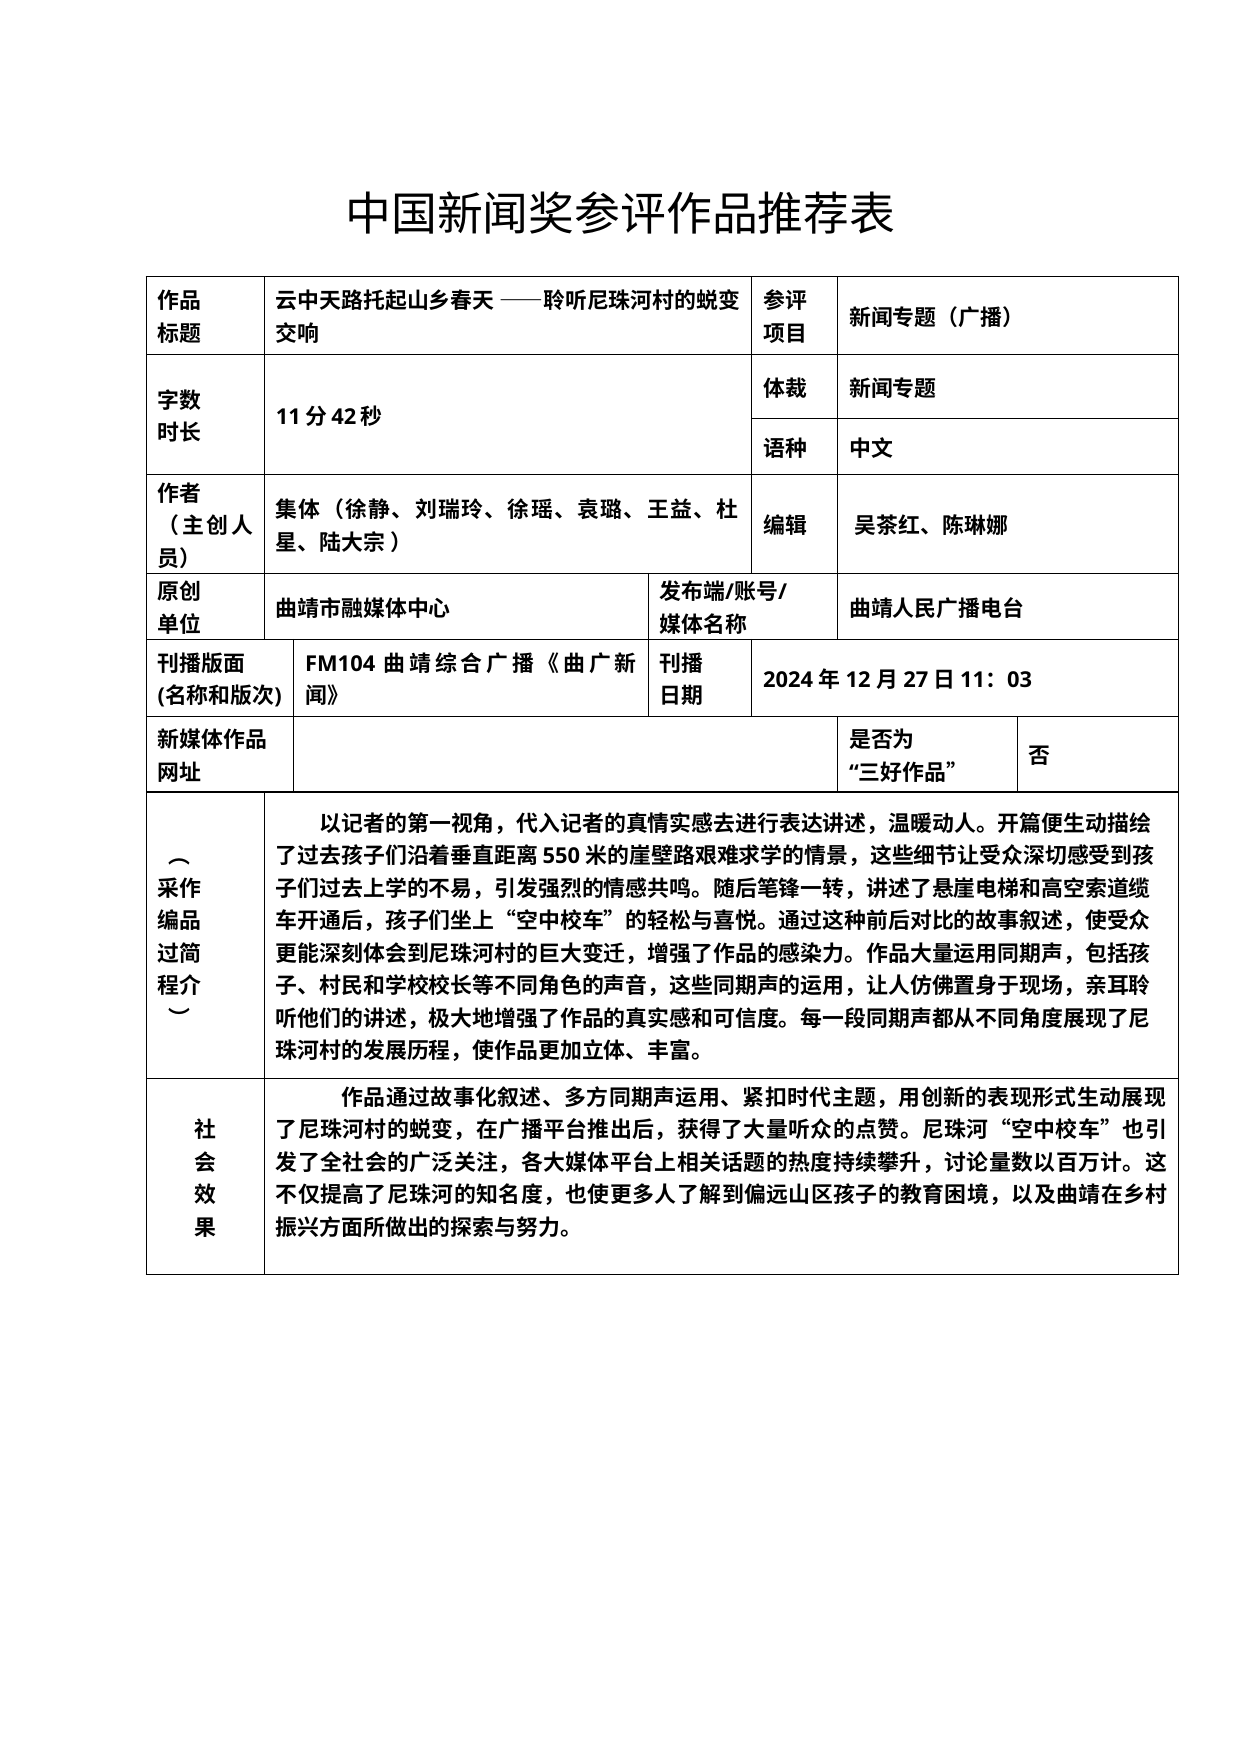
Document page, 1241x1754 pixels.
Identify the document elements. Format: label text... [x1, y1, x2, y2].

table_cell ︵ 采作 编品 过简 程介 ︶ [147, 793, 264, 1078]
table_cell 2024 年 12 月 27 日11：03 [752, 640, 1178, 716]
table_cell 吴茶红、陈琳娜 [838, 475, 1178, 573]
table_cell 曲靖人民广播电台 [838, 574, 1178, 639]
table_cell 中文 [838, 419, 1178, 474]
table_cell 曲靖市融媒体中心 [265, 574, 648, 639]
table_cell 集体（徐静、刘瑞玲、徐瑶、袁璐、王益、杜星、陆大宗 ） [265, 475, 751, 573]
table_cell 原创 单位 [147, 574, 264, 639]
table_cell 11分42秒 [265, 355, 751, 474]
table_cell 以记者的第一视角，代入记者的真情实感去进行表达讲述，温暖动人。开篇便生动描绘了过去孩子们沿着垂直距离550 米的崖壁路艰难求学的情景，这些细节让受众深切感受到孩子们过去上学的不易，引发强烈的情感共鸣。随后笔锋一转，讲述了悬崖电梯和高空索道缆车开通后，孩子们坐上“空中校车”的轻松与喜悦。通过这种前后对比的故事叙述，使受众更能深刻体会到尼珠河村的巨大变迁，增强了作品的感染力。作品大量运用同期声，包括孩子、村民和学校校长等不同角色的声音，这些同期声的运用，让人仿佛置身于现场，亲耳聆听他们的讲述，极大地增强了作品的真实感和可信度。每一段同期声都从不同角度展现了尼珠河村的发展历程，使作品更加立体、丰富。 [265, 793, 1178, 1078]
table_cell 发布端/账号/ 媒体名称 [649, 574, 837, 639]
table_cell 字数 时长 [147, 355, 264, 474]
table_cell 新媒体作品 网址 [147, 717, 293, 791]
table_cell 社 会 效 果 [147, 1079, 264, 1274]
table_cell 新闻专题 [838, 355, 1178, 418]
table_cell 刊播 日期 [649, 640, 751, 716]
table_header 云中天路托起山乡春天 ——聆听尼珠河村的蜕变交响 [265, 277, 751, 354]
table_cell 是否为 “三好作品” [838, 717, 1017, 791]
table_header 新闻专题（广播） [838, 277, 1178, 354]
table_header 作品 标题 [147, 277, 264, 354]
table_cell 否 [1018, 717, 1178, 791]
table_cell 刊播版面 (名称和版次) [147, 640, 293, 716]
table_cell FM104曲靖综合广播《曲广新闻》 [294, 640, 648, 716]
table_cell 编辑 [752, 475, 837, 573]
table_cell 作者 （主创人员） [147, 475, 264, 573]
text 中国新闻奖参评作品推荐表 [187, 162, 1053, 259]
table_cell 体裁 [752, 355, 837, 418]
table_header 参评 项目 [752, 277, 837, 354]
table_cell [294, 717, 837, 791]
table_cell 作品通过故事化叙述、多方同期声运用、紧扣时代主题，用创新的表现形式生动展现了尼珠河村的蜕变，在广播平台推出后，获得了大量听众的点赞。尼珠河“空中校车”也引发了全社会的广泛关注，各大媒体平台上相关话题的热度持续攀升，讨论量数以百万计。这不仅提高了尼珠河的知名度，也使更多人了解到偏远山区孩子的教育困境，以及曲靖在乡村振兴方面所做出的探索与努力。 [265, 1079, 1178, 1274]
table_cell 语种 [752, 419, 837, 474]
